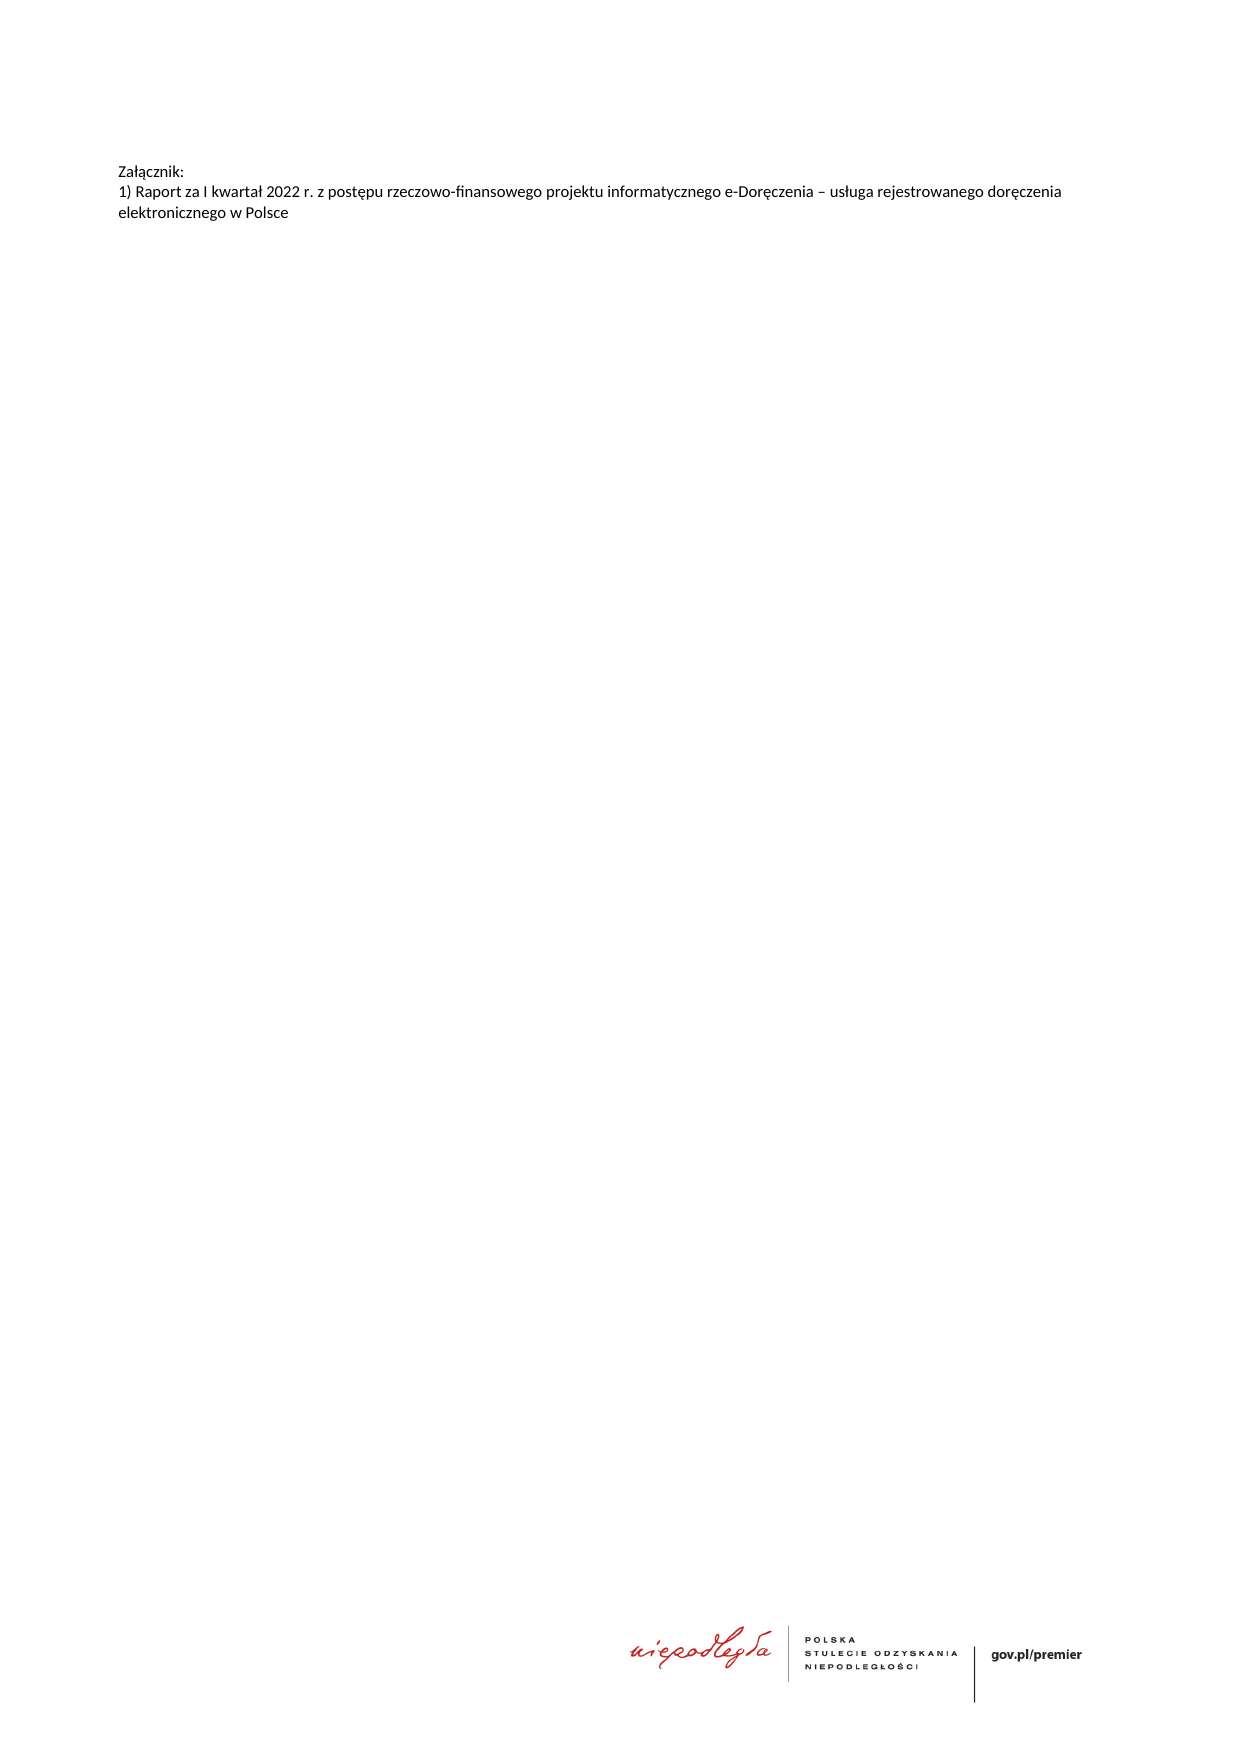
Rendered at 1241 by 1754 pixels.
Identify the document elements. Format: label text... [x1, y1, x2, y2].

picture [236, 1596, 1121, 1754]
text Załącznik: 1) Raport za I kwartał 2022 r. z postępu rzeczowo-finansowego projektu informatycznego e-Doręczenia – usługa rejestrowanego doręczenia elektronicznego w Polsce [118, 161, 1063, 222]
